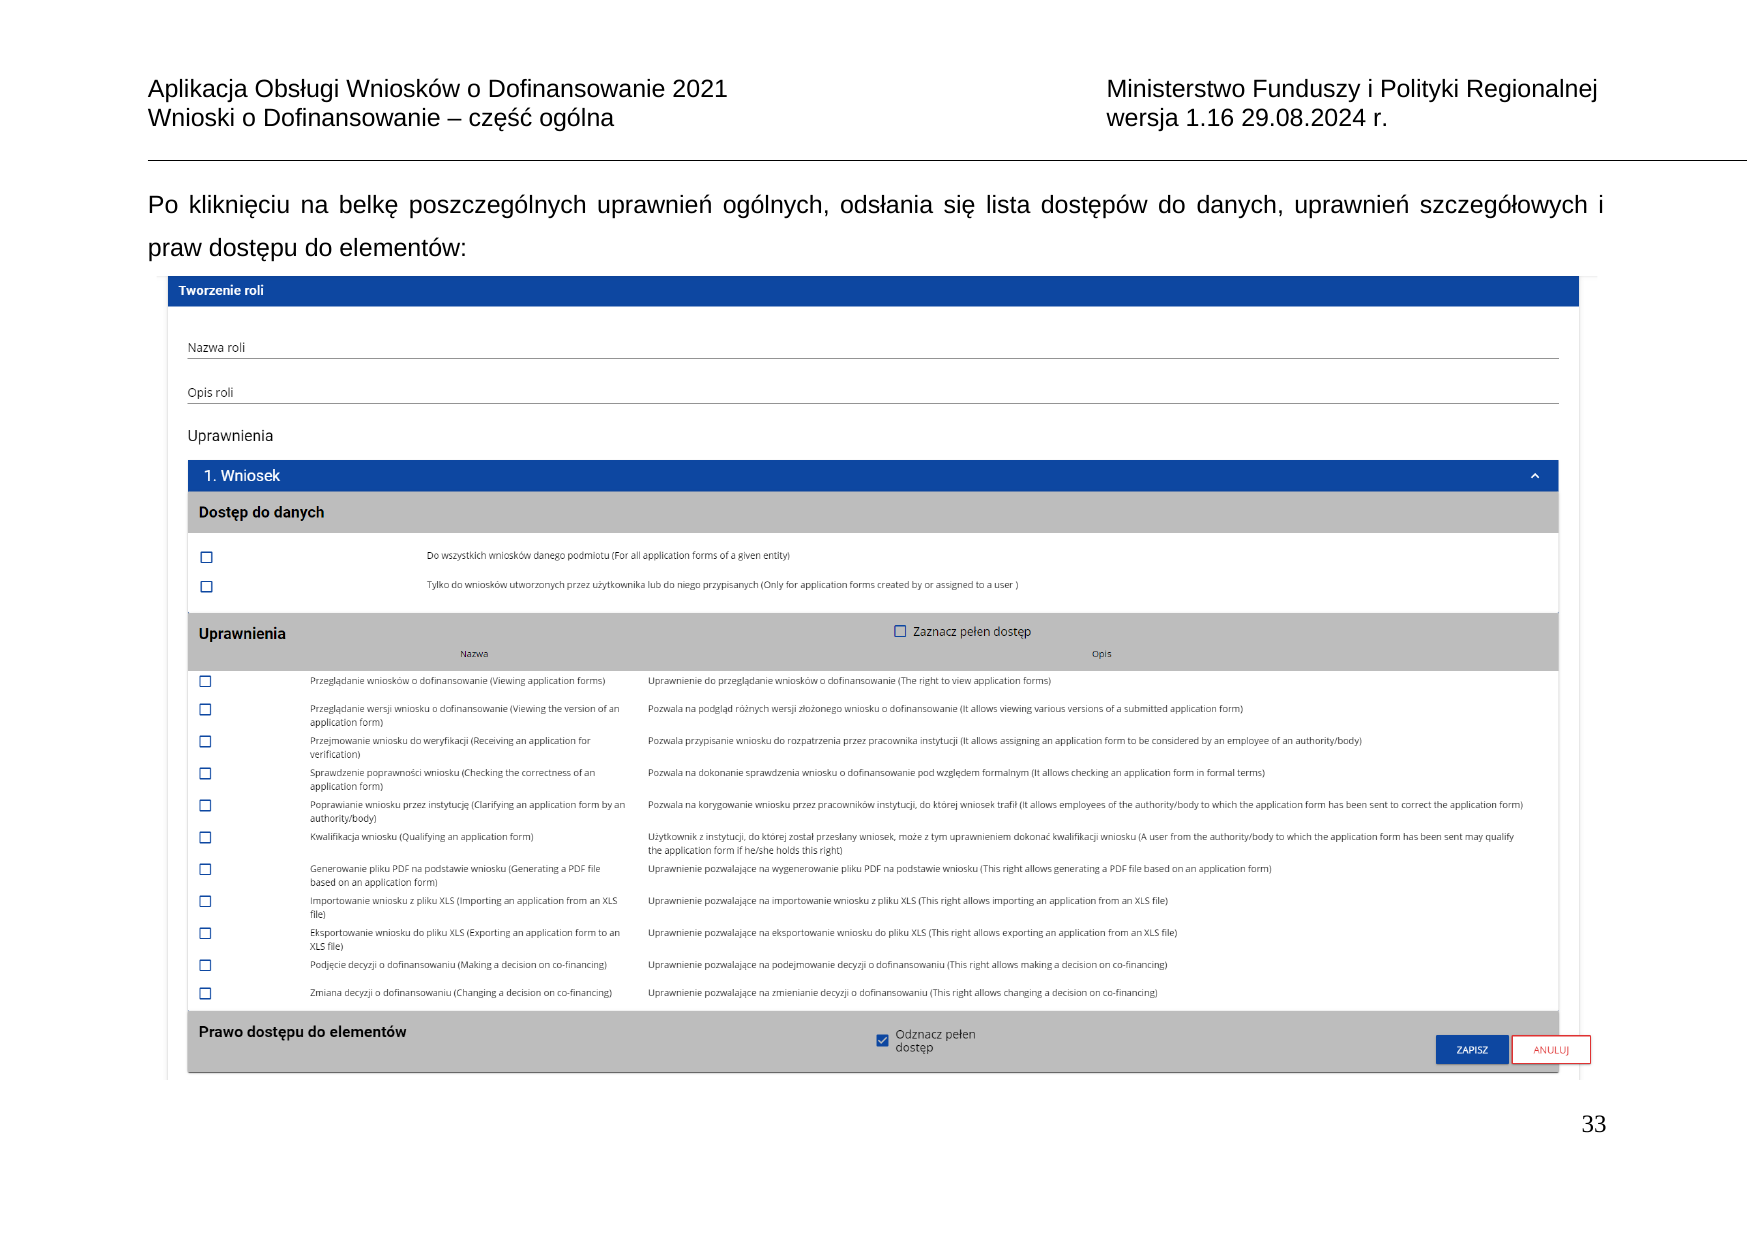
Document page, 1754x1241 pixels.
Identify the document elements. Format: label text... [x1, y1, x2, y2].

picture [156, 276, 1598, 1080]
text Po kliknięciu na belkę poszczególnych uprawnień ogólnych, odsłania się lista dostępów do danych, uprawnień szczegółowych i praw dostępu do elementów: [148, 190, 1606, 262]
